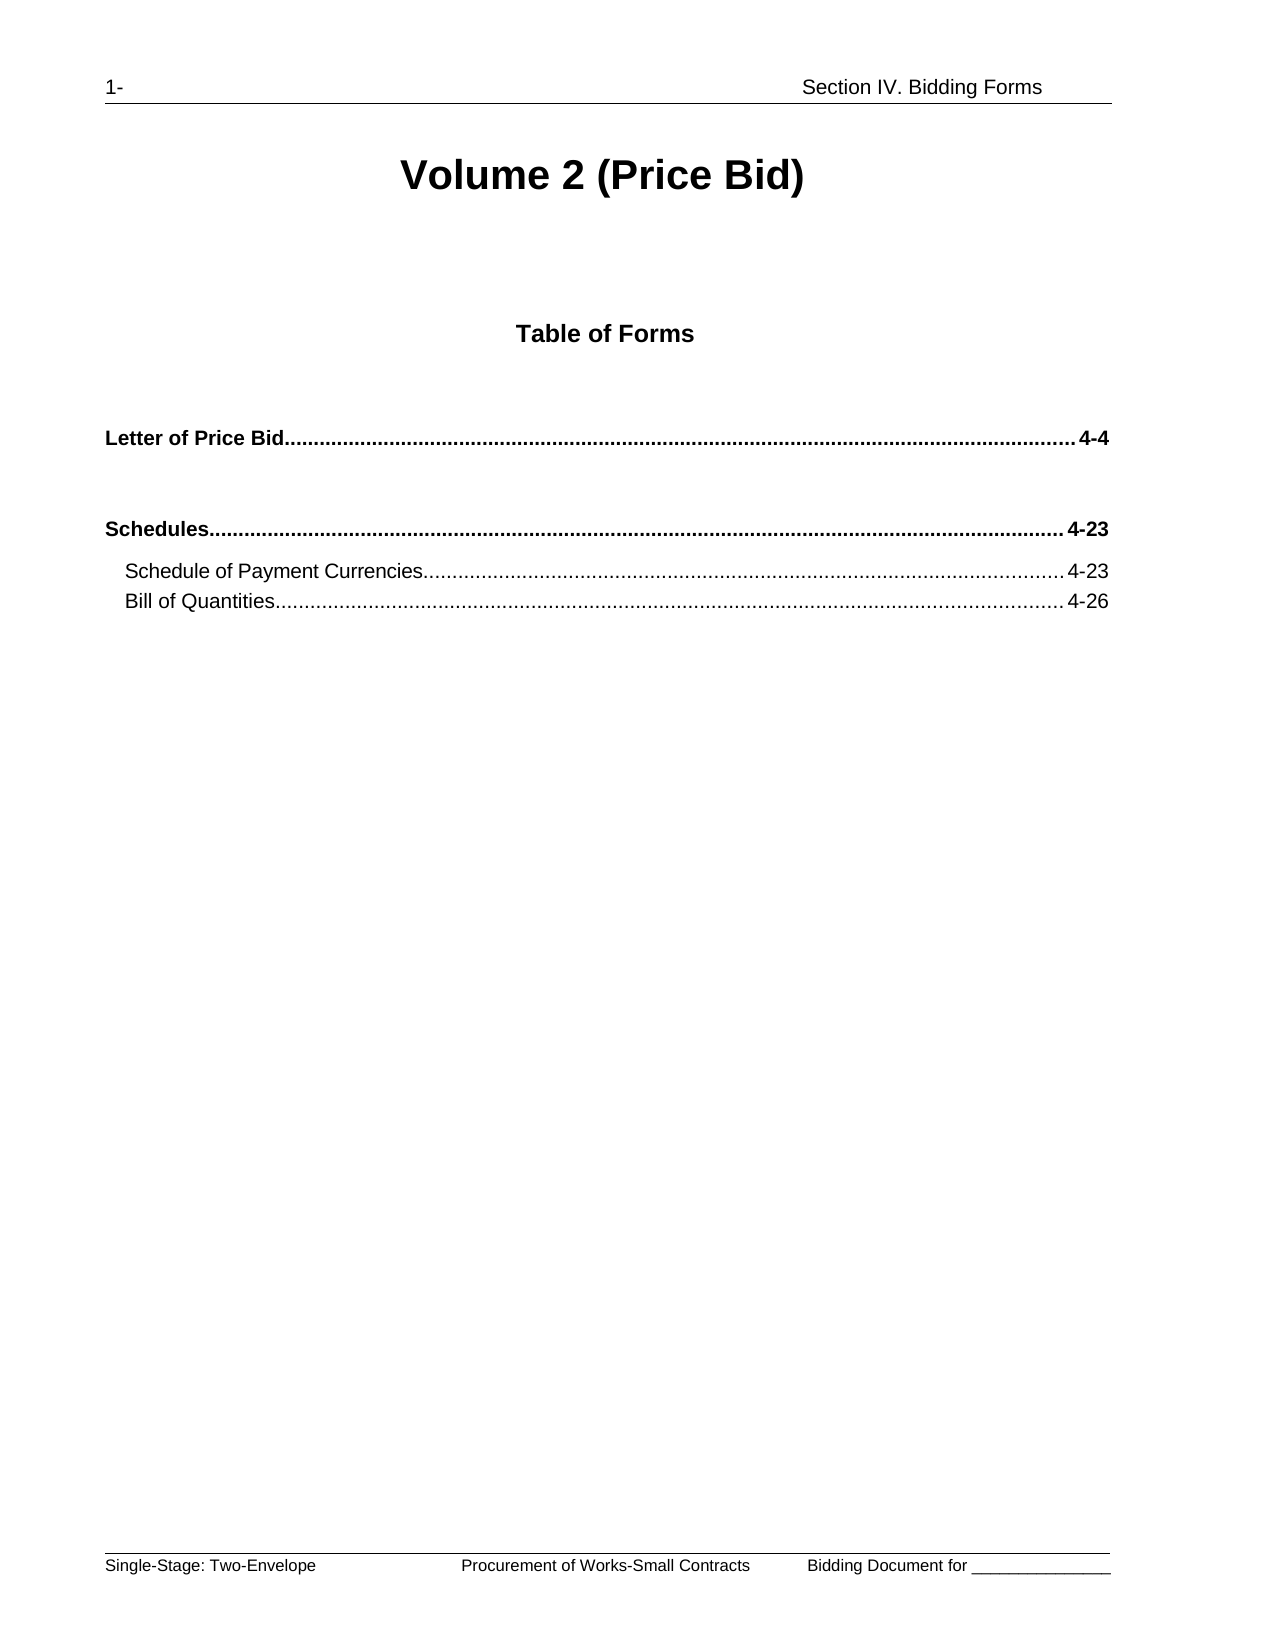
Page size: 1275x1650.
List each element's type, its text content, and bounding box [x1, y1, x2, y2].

subtitle Volume 2 (Price Bid) [124, 150, 1080, 198]
text Bill of Quantities 4-26 [124, 589, 1110, 613]
text Schedule of Payment Currencies 4-23 [124, 559, 1110, 583]
subtitle Table of Forms [93, 319, 1117, 347]
text Letter of Price Bid 4-4 [105, 426, 1110, 450]
text Schedules 4-23 [105, 516, 1110, 540]
